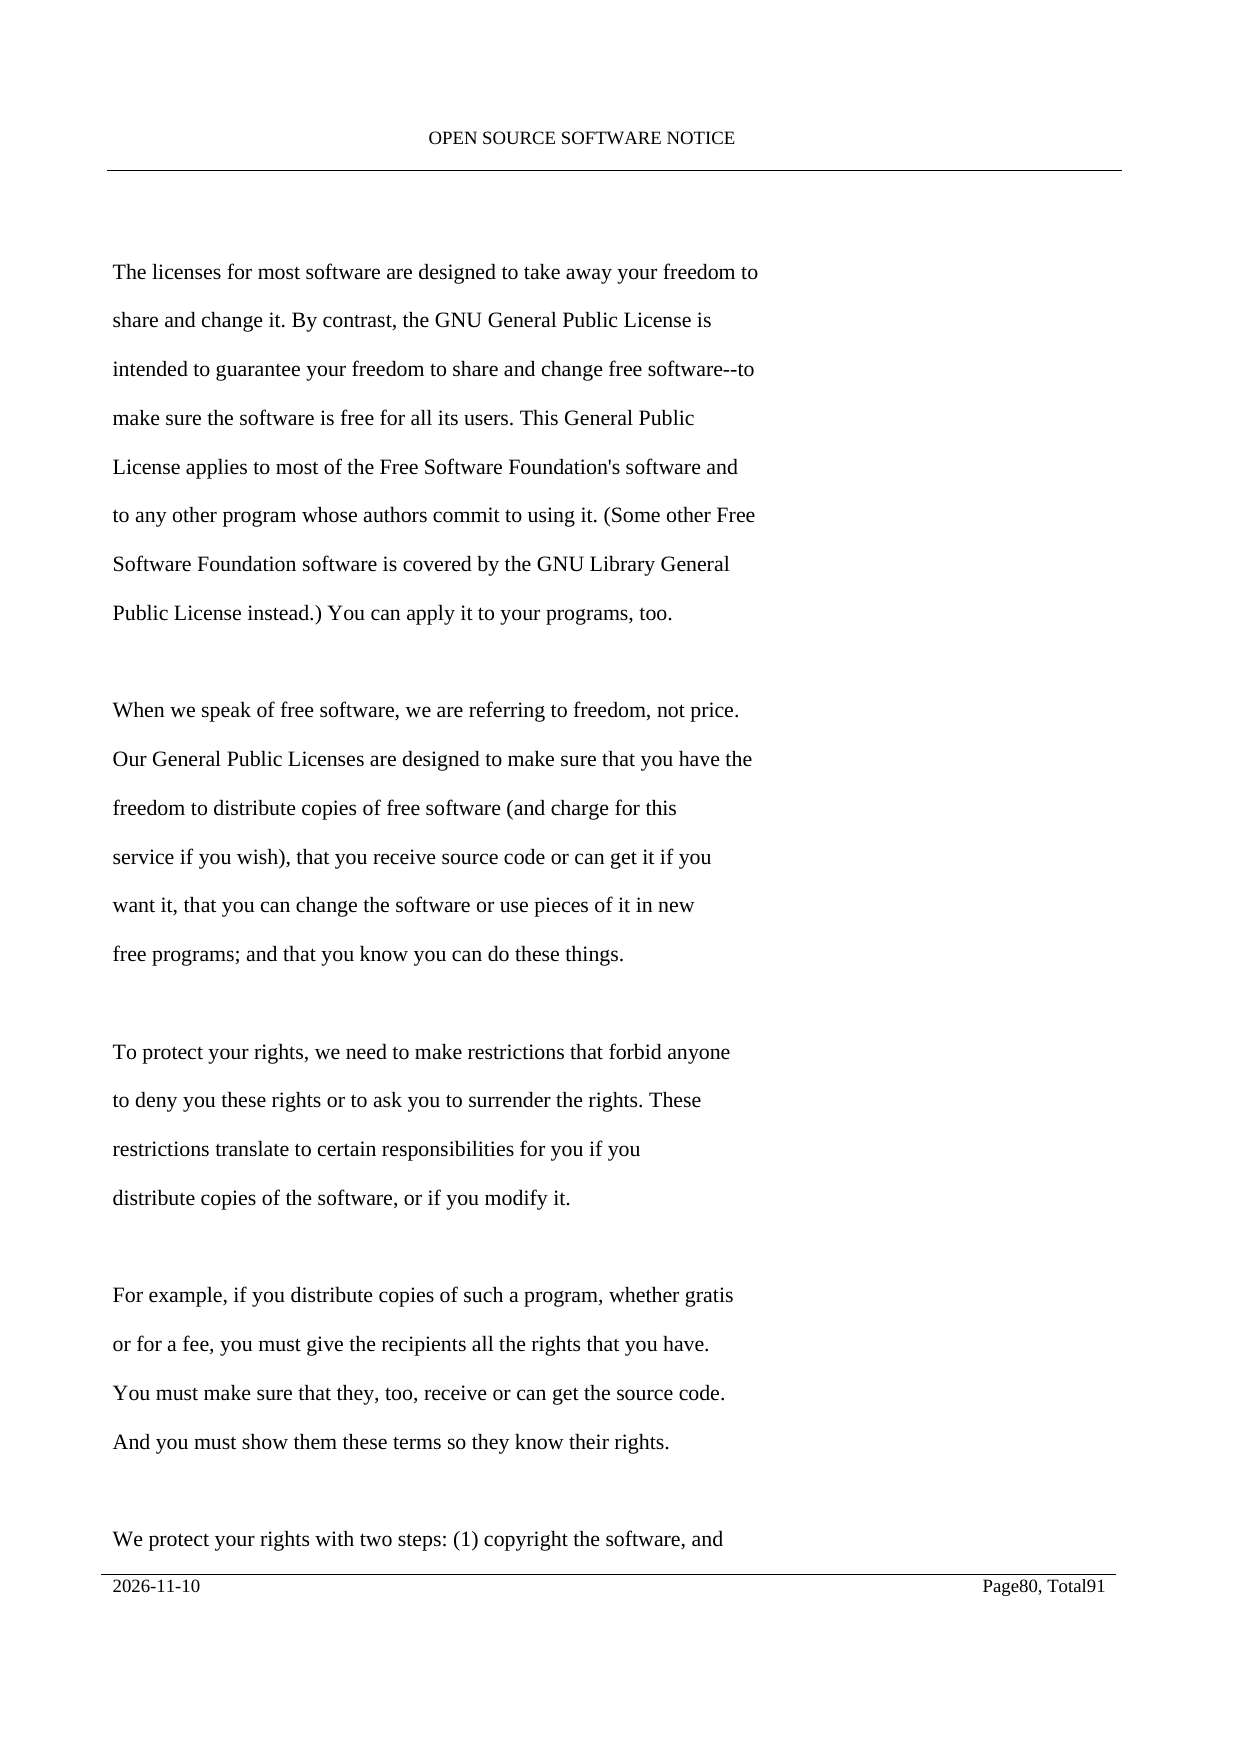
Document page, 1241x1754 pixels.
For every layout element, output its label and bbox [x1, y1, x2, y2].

text [112, 206, 1128, 1555]
